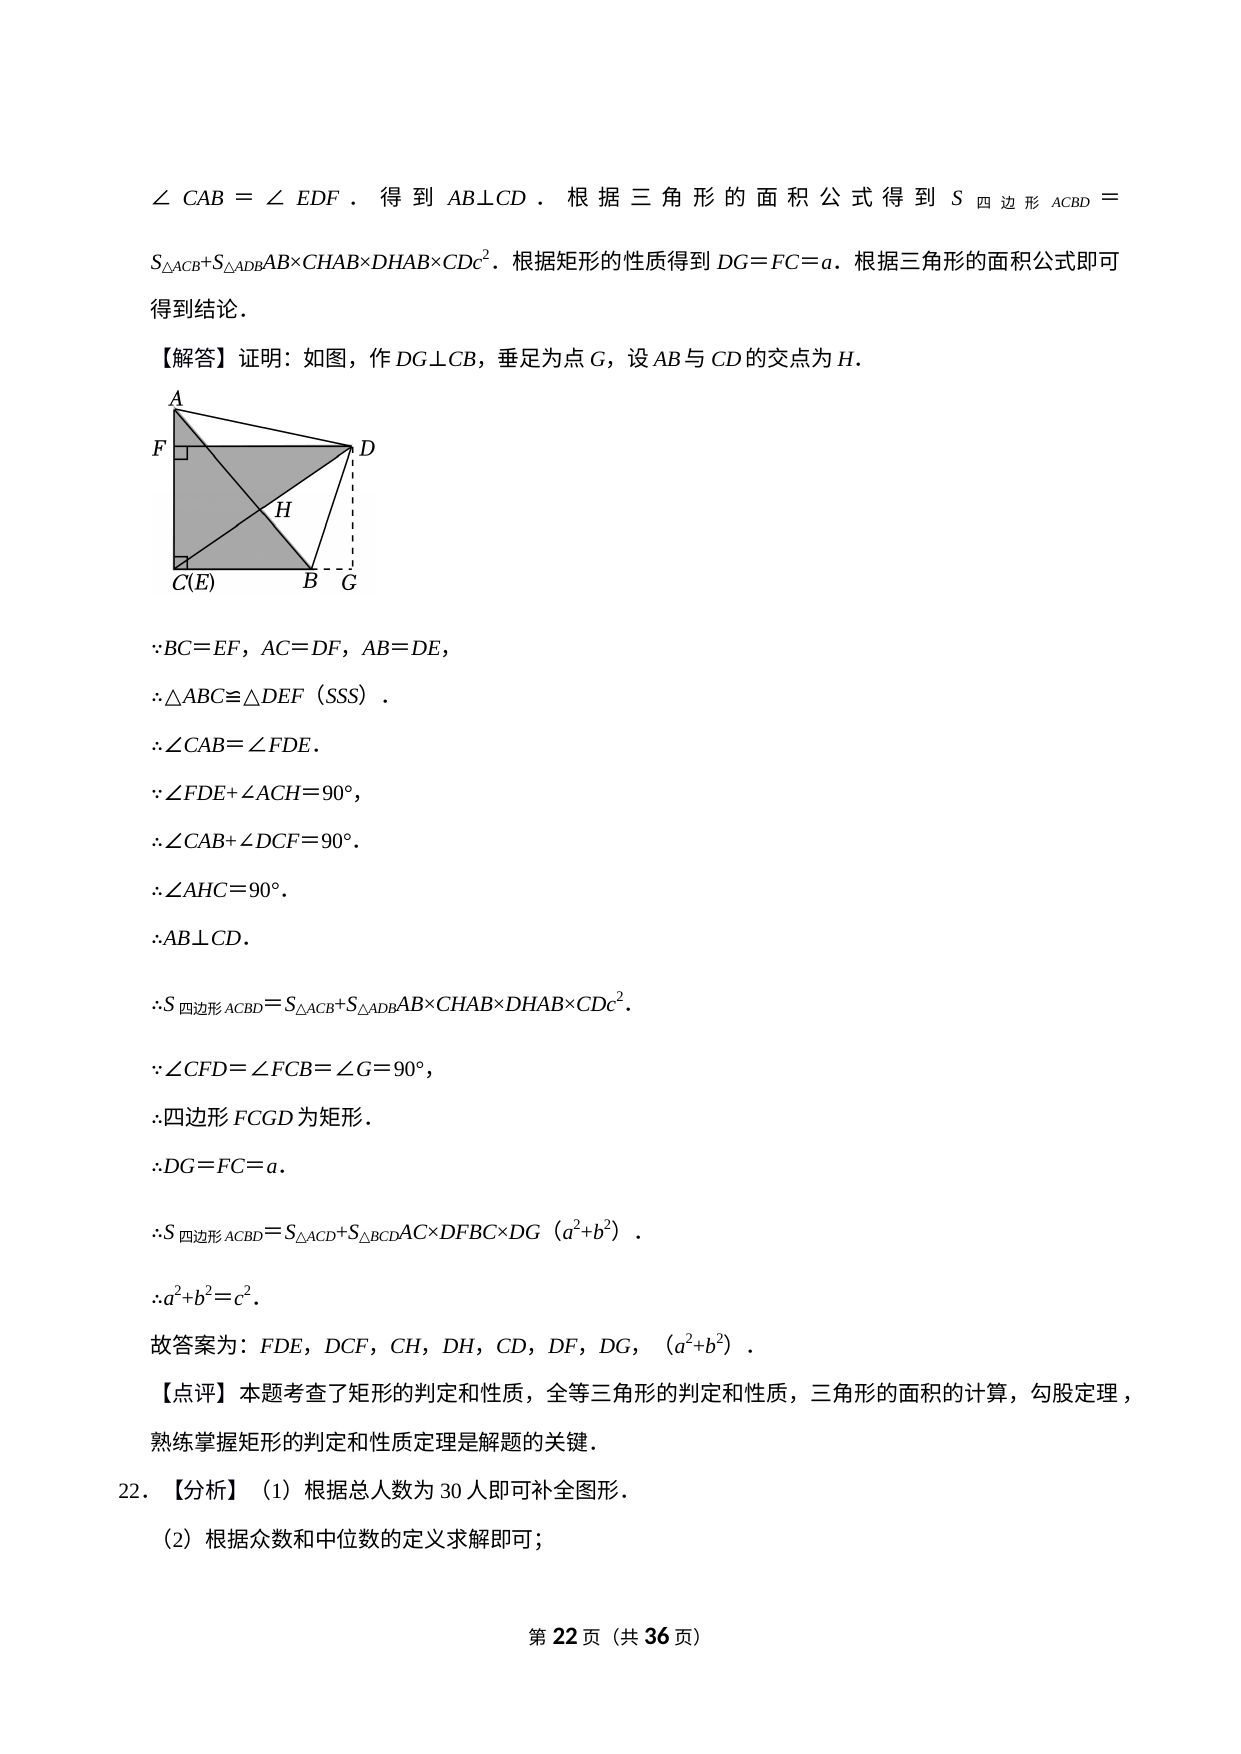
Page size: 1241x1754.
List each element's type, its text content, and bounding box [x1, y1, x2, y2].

text 故答案为：FDE，DCF，CH，DH，CD，DF，DG，（a2+b2）． [151, 1327, 1122, 1360]
text 22．【分析】（1）根据总人数为30人即可补全图形． [118, 1473, 1122, 1505]
text ∴a2+b2＝c2． [151, 1279, 1122, 1312]
text 【解答】证明：如图，作DG⊥CB，垂足为点G，设AB与CD的交点为H． [151, 340, 1122, 373]
text ∴∠CAB＝∠FDE． [151, 726, 1122, 759]
text ∴S四边形ACBD＝S△ACD+S△BCDAC×DFBC×DG（a2+b2）． [151, 1196, 1122, 1261]
text ∵∠CFD＝∠FCB＝∠G＝90°， [151, 1051, 1122, 1083]
text ∴∠CAB+∠DCF＝90°． [151, 823, 1122, 855]
text 【点评】本题考查了矩形的判定和性质，全等三角形的判定和性质，三角形的面积的计算，勾股定理，熟练掌握矩形的判定和性质定理是解题的关键． [151, 1376, 1122, 1457]
text ∴∠AHC＝90°． [151, 871, 1122, 904]
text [118, 162, 1122, 324]
text ∵∠FDE+∠ACH＝90°， [151, 774, 1122, 807]
text ∴AB⊥CD． [151, 919, 1122, 952]
text ∴DG＝FC＝a． [151, 1148, 1122, 1180]
text ∴四边形FCGD为矩形． [151, 1099, 1122, 1132]
text （2）根据众数和中位数的定义求解即可； [151, 1521, 1122, 1554]
text ∵BC＝EF，AC＝DF，AB＝DE， [151, 629, 1122, 662]
text ∴S四边形ACBD＝S△ACB+S△ADBAB×CHAB×DHAB×CDc2． [151, 968, 1122, 1033]
text ∴△ABC≌△DEF（SSS）． [151, 678, 1122, 710]
